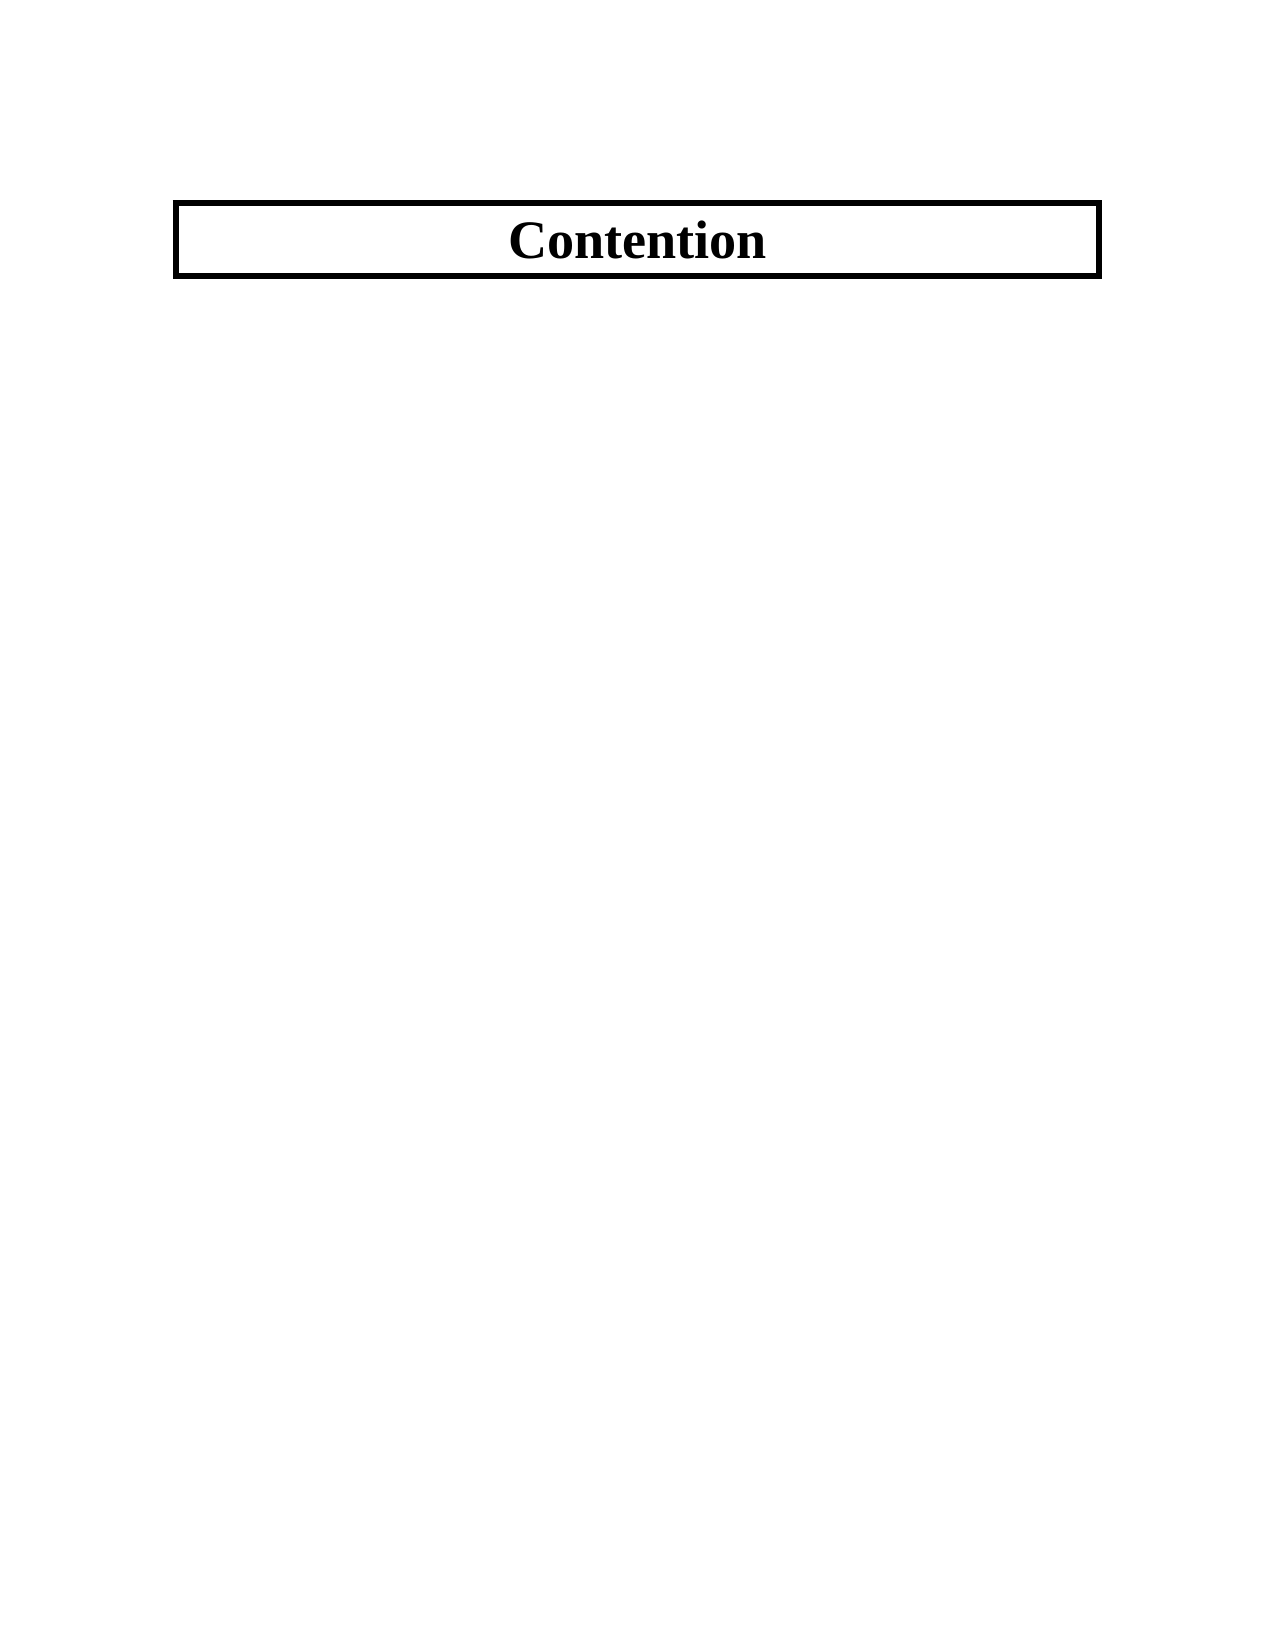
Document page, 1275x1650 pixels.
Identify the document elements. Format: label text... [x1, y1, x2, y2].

subtitle Contention [179, 206, 1096, 273]
